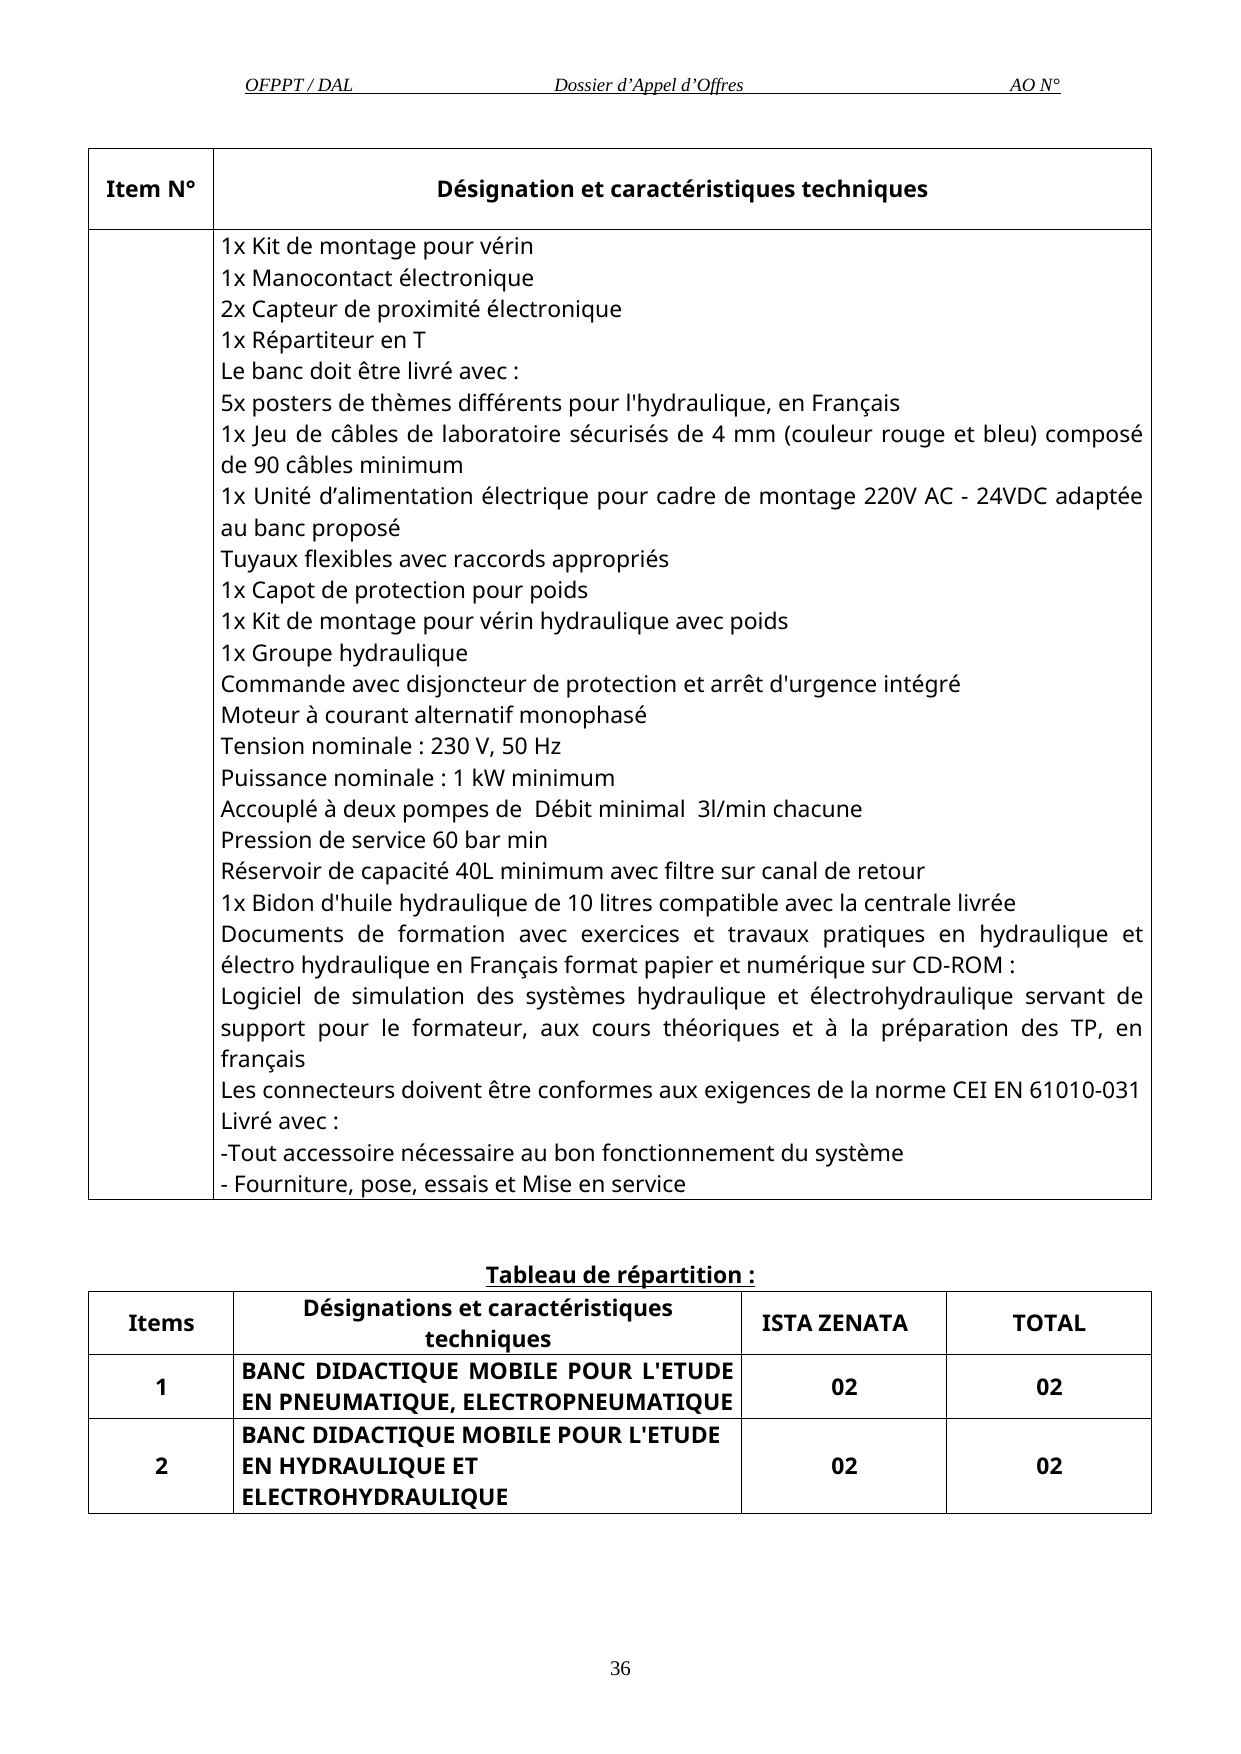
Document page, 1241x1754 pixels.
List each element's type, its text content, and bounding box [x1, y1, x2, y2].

table_cell BANC DIDACTIQUE MOBILE POUR L'ETUDE EN PNEUMATIQUE, ELECTROPNEUMATIQUE [234, 1355, 741, 1418]
table_header Items [89, 1292, 233, 1354]
table_cell BANC DIDACTIQUE MOBILE POUR L'ETUDE EN HYDRAULIQUE ET ELECTROHYDRAULIQUE [234, 1419, 741, 1512]
table_header ISTA ZENATA [742, 1292, 946, 1354]
table_cell 02 [742, 1419, 946, 1512]
table_cell 02 [947, 1419, 1151, 1512]
text Tableau de répartition : [118, 1259, 1122, 1291]
table_header Item N° [89, 149, 213, 229]
table_cell 2 [89, 230, 213, 1199]
table_cell 1 [89, 1355, 233, 1418]
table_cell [214, 230, 1151, 1199]
table_header Désignations et caractéristiques techniques [234, 1292, 741, 1354]
table_cell 02 [947, 1355, 1151, 1418]
table_cell 02 [742, 1355, 946, 1418]
table_header Désignation et caractéristiques techniques [214, 149, 1151, 229]
table_cell 2 [89, 1419, 233, 1512]
table_header TOTAL [947, 1292, 1151, 1354]
